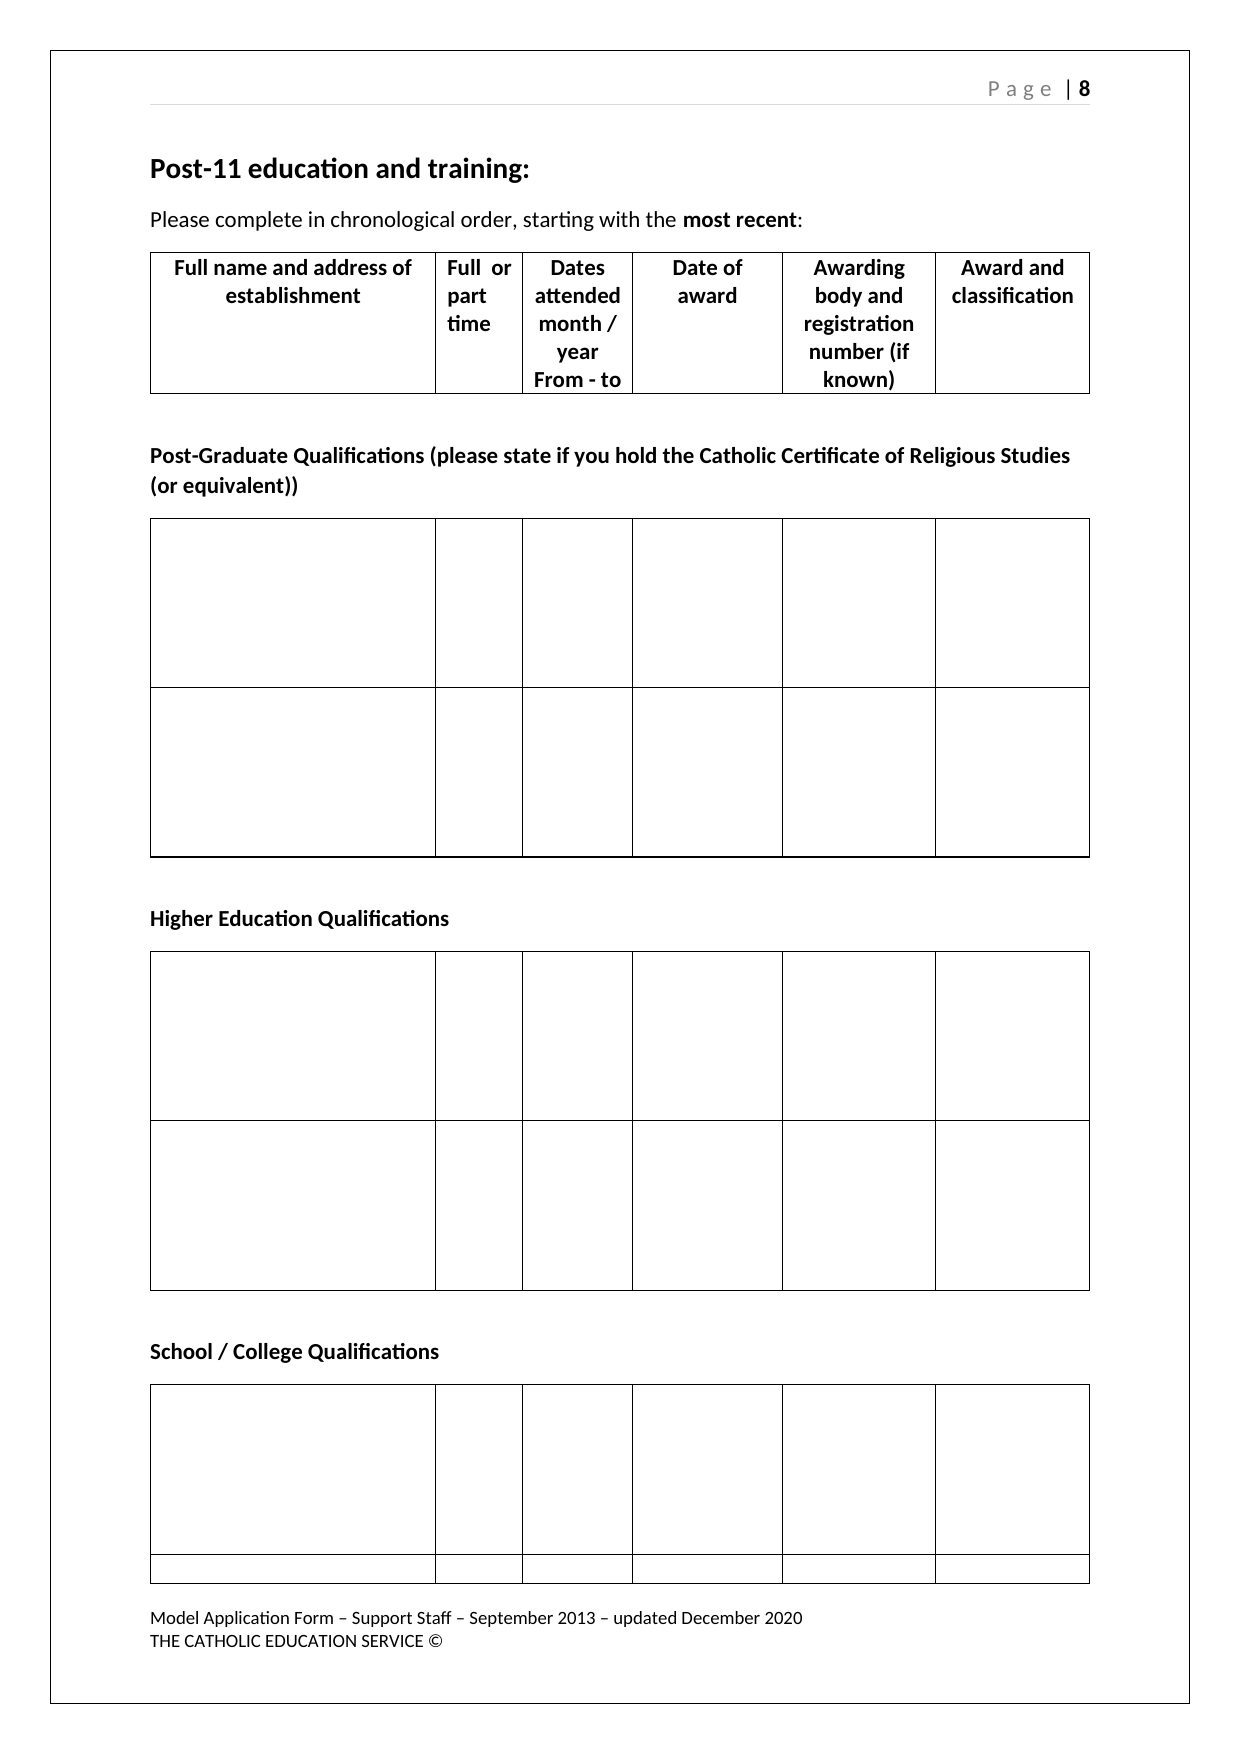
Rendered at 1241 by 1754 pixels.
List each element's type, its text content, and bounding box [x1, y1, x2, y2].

table_cell [783, 1121, 935, 1289]
table_cell [523, 1121, 632, 1289]
table_header Full or part time [436, 253, 522, 393]
table_cell [151, 1121, 435, 1289]
table_cell [436, 1121, 522, 1289]
table_cell [783, 1555, 935, 1583]
table_header [936, 952, 1089, 1120]
table_header [436, 519, 522, 687]
table_cell [523, 1555, 632, 1583]
table_header [783, 1385, 935, 1553]
table_header Full name and address of establishment [151, 253, 435, 393]
table_header [436, 1385, 522, 1553]
table_header [151, 952, 435, 1120]
table_header Dates attended month / year From - to [523, 253, 632, 393]
table_header [633, 519, 782, 687]
table_cell [436, 688, 522, 856]
table_header [151, 1385, 435, 1553]
table_header [936, 1385, 1089, 1553]
text Please complete in chronological order, starting with the most recent: [150, 205, 1090, 233]
table_header [936, 519, 1089, 687]
table_cell [936, 688, 1089, 856]
table_header [436, 952, 522, 1120]
table_header [633, 952, 782, 1120]
table_header Date of award [633, 253, 782, 393]
text Post-11 education and training: [150, 150, 1090, 186]
table_cell [633, 688, 782, 856]
text Higher Education Qualifications [150, 904, 1090, 932]
table_header Award and classification [936, 253, 1089, 393]
table_cell [936, 1555, 1089, 1583]
table_cell [151, 1555, 435, 1583]
table_header [523, 952, 632, 1120]
table_header [523, 519, 632, 687]
table_cell [783, 688, 935, 856]
table_cell [523, 688, 632, 856]
table_header [783, 519, 935, 687]
table_header [633, 1385, 782, 1553]
table_cell [633, 1555, 782, 1583]
text School / College Qualifications [150, 1337, 1090, 1366]
table_header [151, 519, 435, 687]
table_cell [633, 1121, 782, 1289]
table_cell [436, 1555, 522, 1583]
text Post-Graduate Qualifications (please state if you hold the Catholic Certificate of Religious Studies (or equivalent)) [150, 441, 1090, 499]
table_cell [936, 1121, 1089, 1289]
table_cell [151, 688, 435, 856]
table_header [783, 952, 935, 1120]
table_header Awarding body and registration number (if known) [783, 253, 935, 393]
table_header [523, 1385, 632, 1553]
